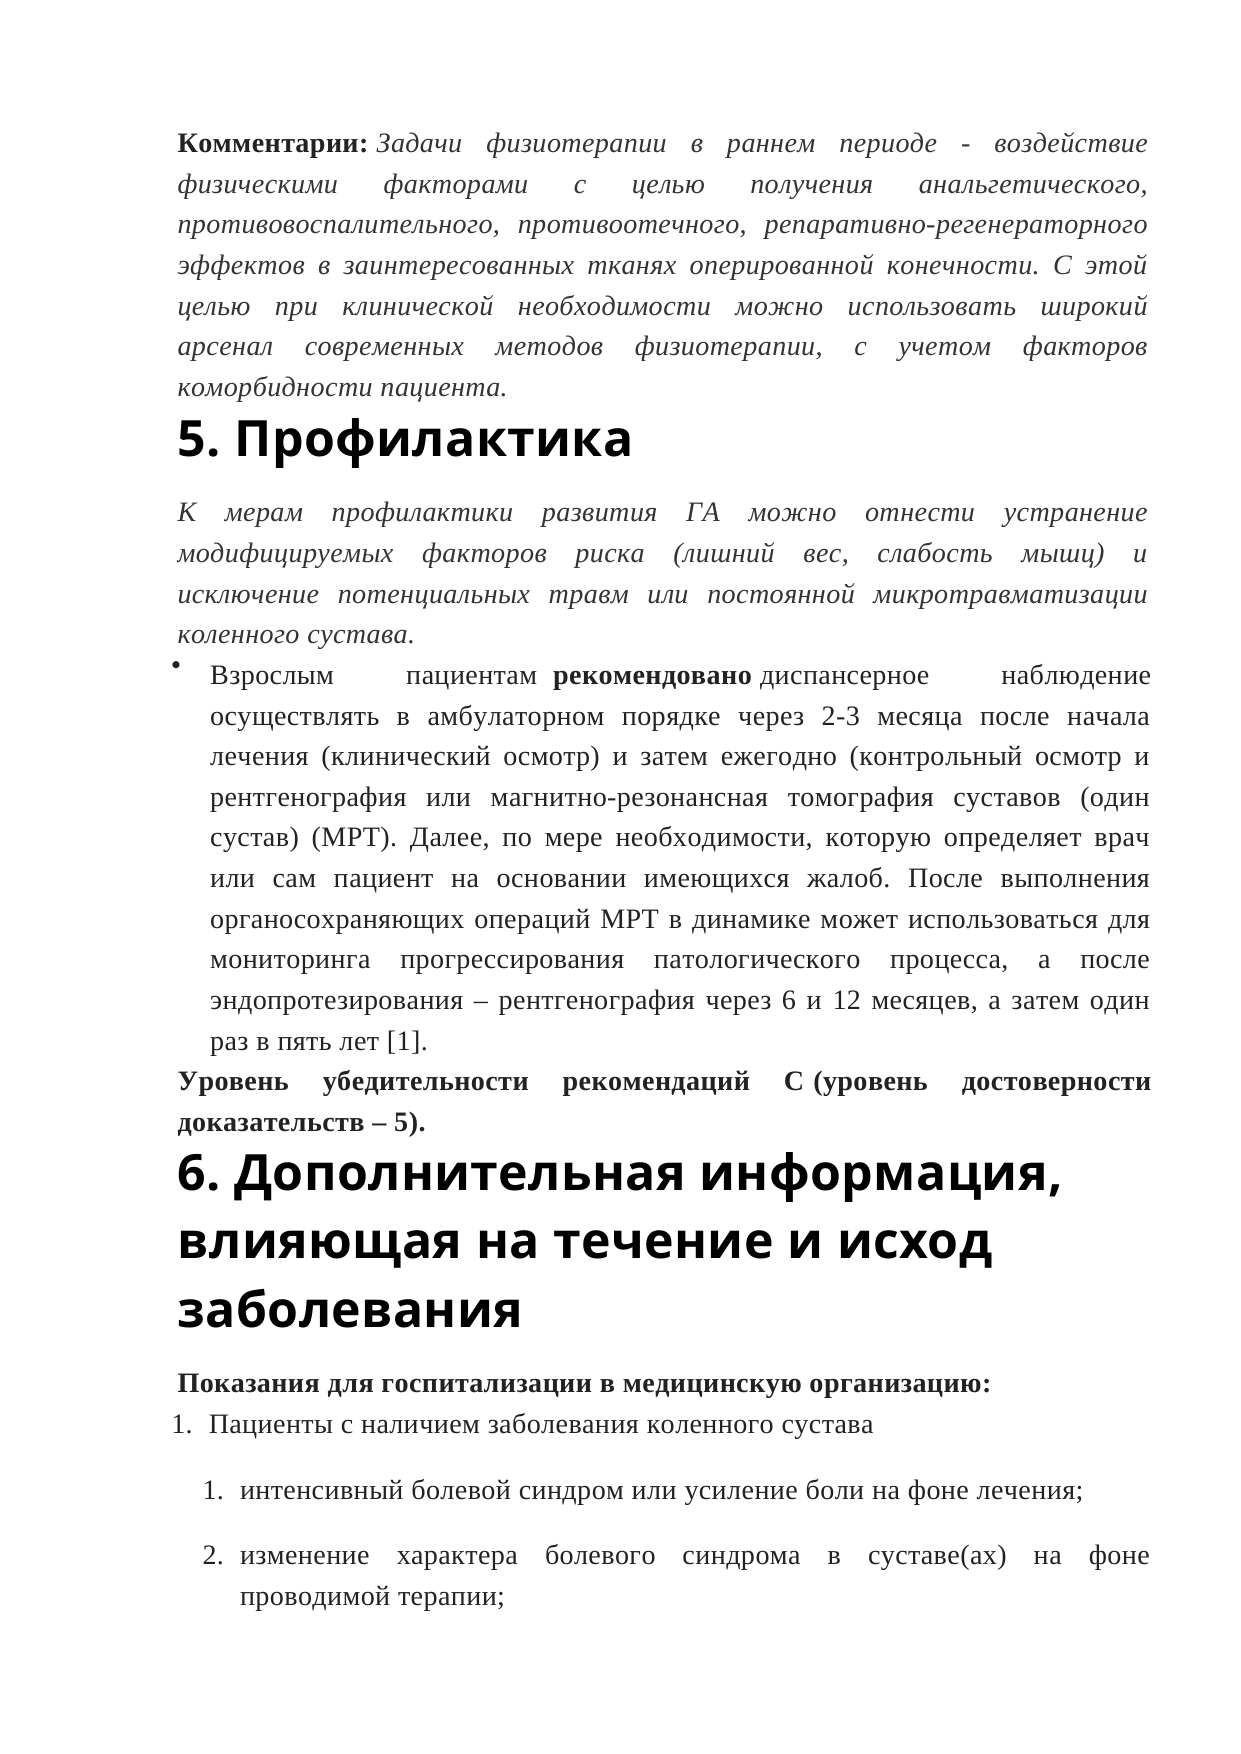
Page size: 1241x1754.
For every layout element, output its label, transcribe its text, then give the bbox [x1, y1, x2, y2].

text Комментарии: Задачи физиотерапии в раннем периоде - воздействие физическими факторами с целью получения анальгетического, противовоспалительного, противоотечного, репаративно-регенераторного эффектов в заинтересованных тканях оперированной конечности. С этой целью при клинической необходимости можно использовать широкий арсенал современных методов физиотерапии, с учетом факторов коморбидности пациента. [177, 118, 1152, 402]
text Показания для госпитализации в медицинскую организацию: [177, 1358, 1152, 1399]
text 6. Дополнительная информация, влияющая на течение и исход заболевания [177, 1137, 1152, 1342]
text Уровень убедительности рекомендаций С (уровень достоверности доказательств – 5). [177, 1056, 1152, 1137]
text 5. Профилактика [177, 402, 1152, 471]
list Пациенты с наличием заболевания коленного сустава [171, 1399, 1152, 1439]
text К мерам профилактики развития ГА можно отнести устранение модифицируемых факторов риска (лишний вес, слабость мышц) и исключение потенциальных травм или постоянной микротравматизации коленного сустава. [177, 487, 1152, 650]
list интенсивный болевой синдром или усиление боли на фоне лечения; [202, 1464, 1152, 1505]
list изменение характера болевого синдрома в суставе(ах) на фоне проводимой терапии; [202, 1530, 1152, 1611]
list Взрослым пациентам рекомендовано диспансерное наблюдение осуществлять в амбулаторном порядке через 2-3 месяца после начала лечения (клинический осмотр) и затем ежегодно (контрольный осмотр и рентгенография или магнитно-резонансная томография суставов (один сустав) (МРТ). Далее, по мере необходимости, которую определяет врач или сам пациент на основании имеющихся жалоб. После выполнения органосохраняющих операций МРТ в динамике может использоваться для мониторинга прогрессирования патологического процесса, а после эндопротезирования – рентгенография через 6 и 12 месяцев, а затем один раз в пять лет [1]. [172, 650, 1152, 1056]
